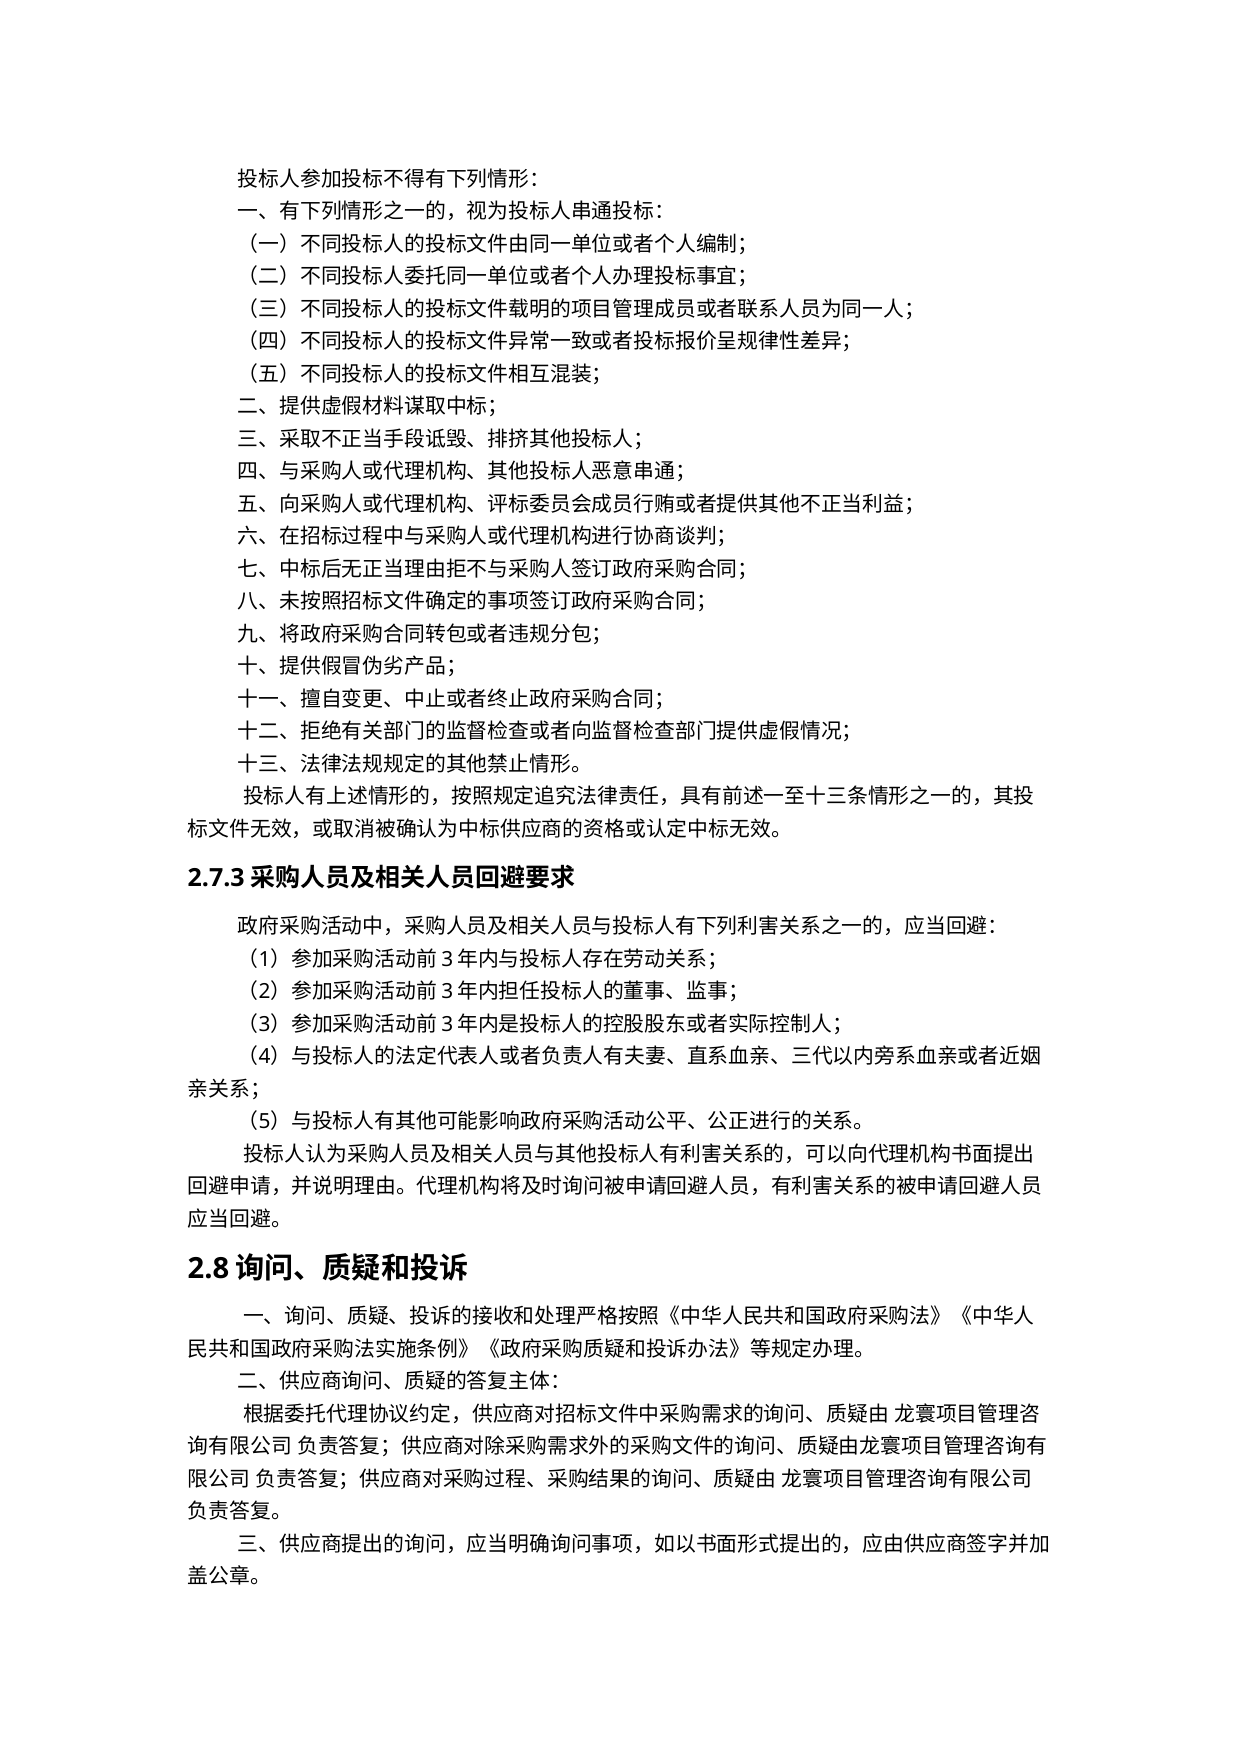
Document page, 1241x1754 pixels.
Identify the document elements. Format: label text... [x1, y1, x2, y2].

text （五）不同投标人的投标文件相互混装； [187, 357, 1053, 389]
text （一）不同投标人的投标文件由同一单位或者个人编制； [187, 227, 1053, 259]
text 一、有下列情形之一的，视为投标人串通投标： [187, 194, 1053, 227]
text 投标人认为采购人员及相关人员与其他投标人有利害关系的，可以向代理机构书面提出回避申请，并说明理由。代理机构将及时询问被申请回避人员，有利害关系的被申请回避人员应当回避。 [187, 1137, 1053, 1234]
text 九、将政府采购合同转包或者违规分包； [187, 617, 1053, 649]
text 七、中标后无正当理由拒不与采购人签订政府采购合同； [187, 552, 1053, 584]
text 投标人参加投标不得有下列情形： [187, 162, 1053, 194]
text （四）不同投标人的投标文件异常一致或者投标报价呈规律性差异； [187, 324, 1053, 357]
text 根据委托代理协议约定，供应商对招标文件中采购需求的询问、质疑由 龙寰项目管理咨询有限公司 负责答复；供应商对除采购需求外的采购文件的询问、质疑由龙寰项目管理咨询有限公司 负责答复；供应商对采购过程、采购结果的询问、质疑由 龙寰项目管理咨询有限公司 负责答复。 [187, 1397, 1053, 1527]
text 十三、法律法规规定的其他禁止情形。 [187, 747, 1053, 779]
text 政府采购活动中，采购人员及相关人员与投标人有下列利害关系之一的，应当回避： [187, 909, 1053, 942]
text （2）参加采购活动前3年内担任投标人的董事、监事； [187, 974, 1053, 1007]
text 六、在招标过程中与采购人或代理机构进行协商谈判； [187, 519, 1053, 552]
text 二、提供虚假材料谋取中标； [187, 389, 1053, 422]
text （3）参加采购活动前3年内是投标人的控股股东或者实际控制人； [187, 1007, 1053, 1039]
text （1）参加采购活动前3年内与投标人存在劳动关系； [187, 942, 1053, 974]
text 三、供应商提出的询问，应当明确询问事项，如以书面形式提出的，应由供应商签字并加盖公章。 [187, 1527, 1053, 1592]
text 十、提供假冒伪劣产品； [187, 649, 1053, 682]
text （二）不同投标人委托同一单位或者个人办理投标事宜； [187, 259, 1053, 292]
text 十一、擅自变更、中止或者终止政府采购合同； [187, 682, 1053, 714]
text （5）与投标人有其他可能影响政府采购活动公平、公正进行的关系。 [187, 1104, 1053, 1137]
text （4）与投标人的法定代表人或者负责人有夫妻、直系血亲、三代以内旁系血亲或者近姻亲关系； [187, 1039, 1053, 1104]
text 八、未按照招标文件确定的事项签订政府采购合同； [187, 584, 1053, 617]
text 四、与采购人或代理机构、其他投标人恶意串通； [187, 454, 1053, 487]
text 2.8询问、质疑和投诉 [187, 1234, 1053, 1299]
text 三、采取不正当手段诋毁、排挤其他投标人； [187, 422, 1053, 454]
text （三）不同投标人的投标文件载明的项目管理成员或者联系人员为同一人； [187, 292, 1053, 324]
text 一、询问、质疑、投诉的接收和处理严格按照《中华人民共和国政府采购法》《中华人民共和国政府采购法实施条例》《政府采购质疑和投诉办法》等规定办理。 [187, 1299, 1053, 1364]
text 五、向采购人或代理机构、评标委员会成员行贿或者提供其他不正当利益； [187, 487, 1053, 519]
text 二、供应商询问、质疑的答复主体： [187, 1364, 1053, 1397]
text 十二、拒绝有关部门的监督检查或者向监督检查部门提供虚假情况； [187, 714, 1053, 747]
text 2.7.3采购人员及相关人员回避要求 [187, 844, 1053, 909]
text 投标人有上述情形的，按照规定追究法律责任，具有前述一至十三条情形之一的，其投标文件无效，或取消被确认为中标供应商的资格或认定中标无效。 [187, 779, 1053, 844]
